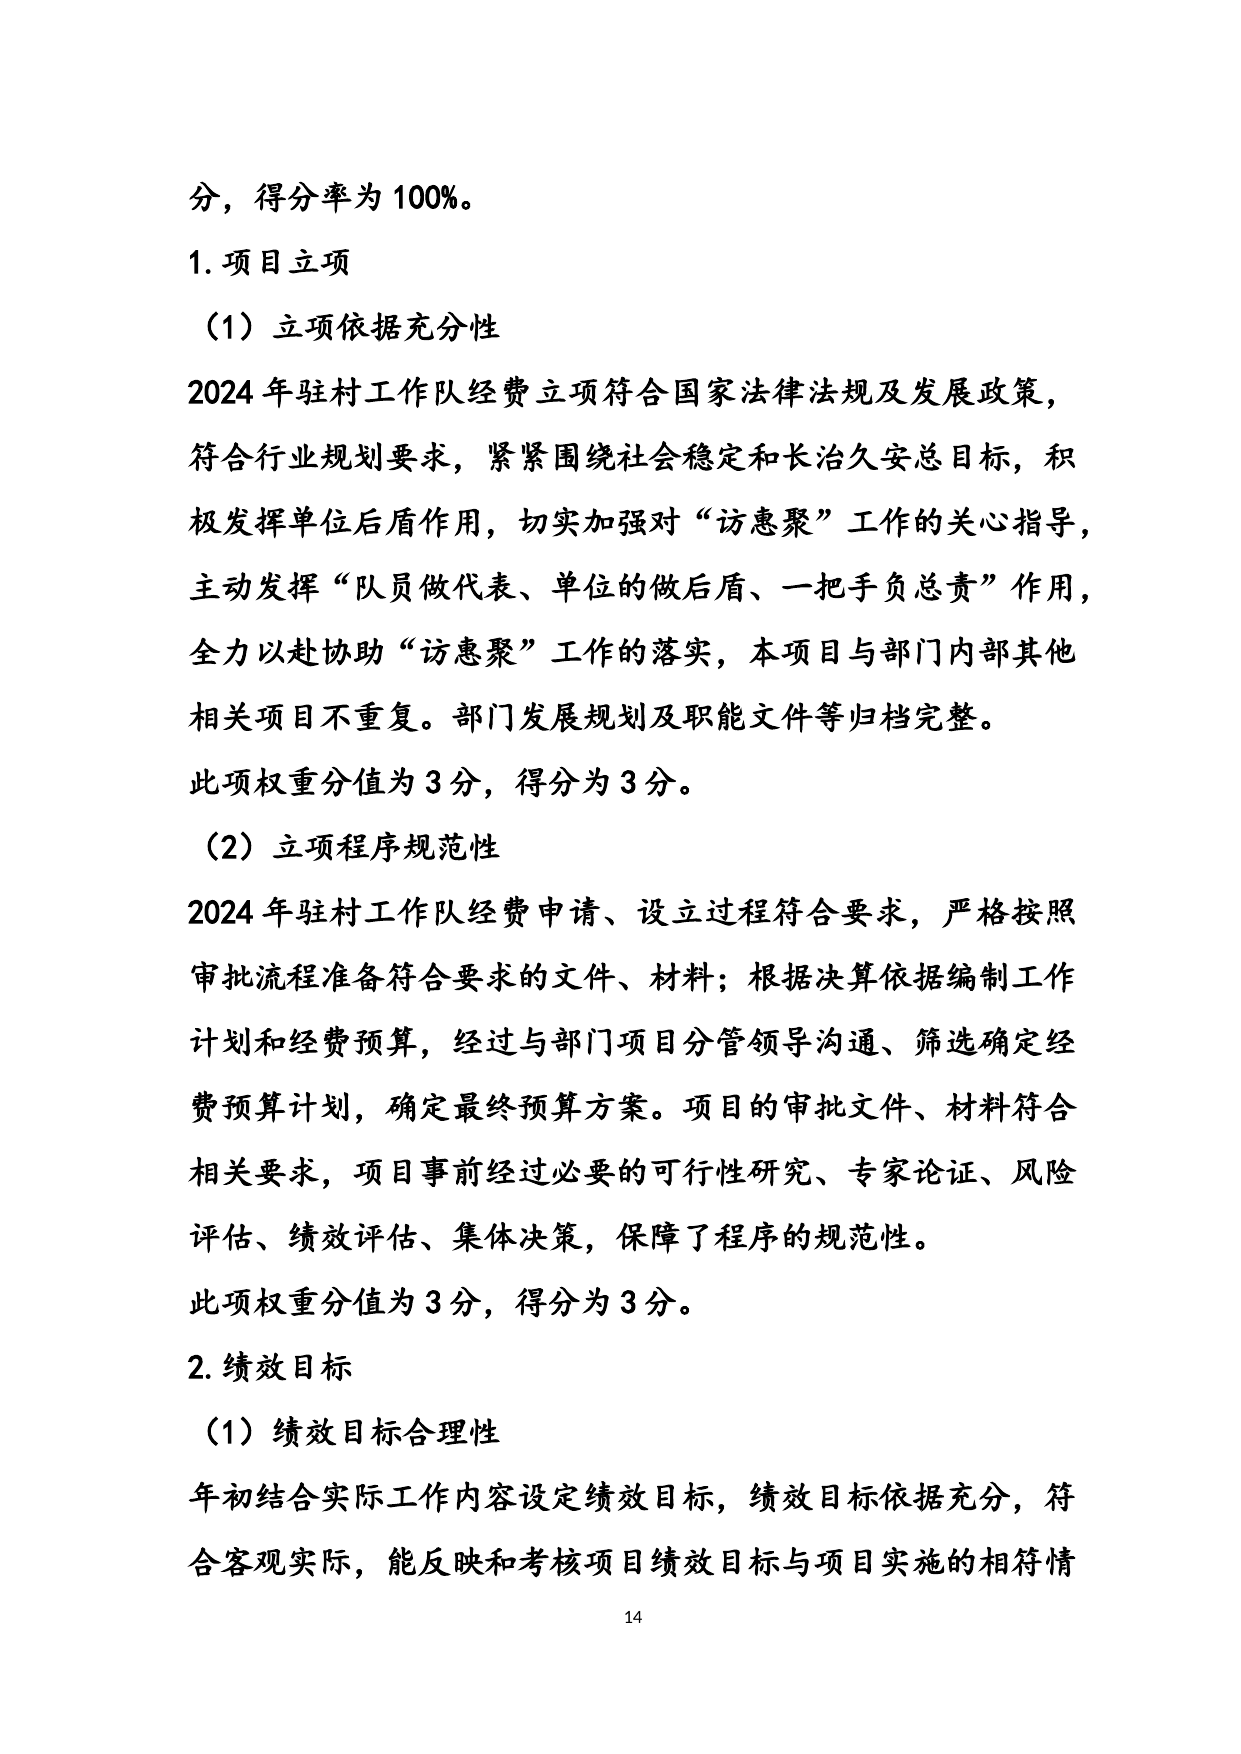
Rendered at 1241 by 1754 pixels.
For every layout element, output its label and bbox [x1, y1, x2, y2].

text [187, 162, 1078, 1592]
